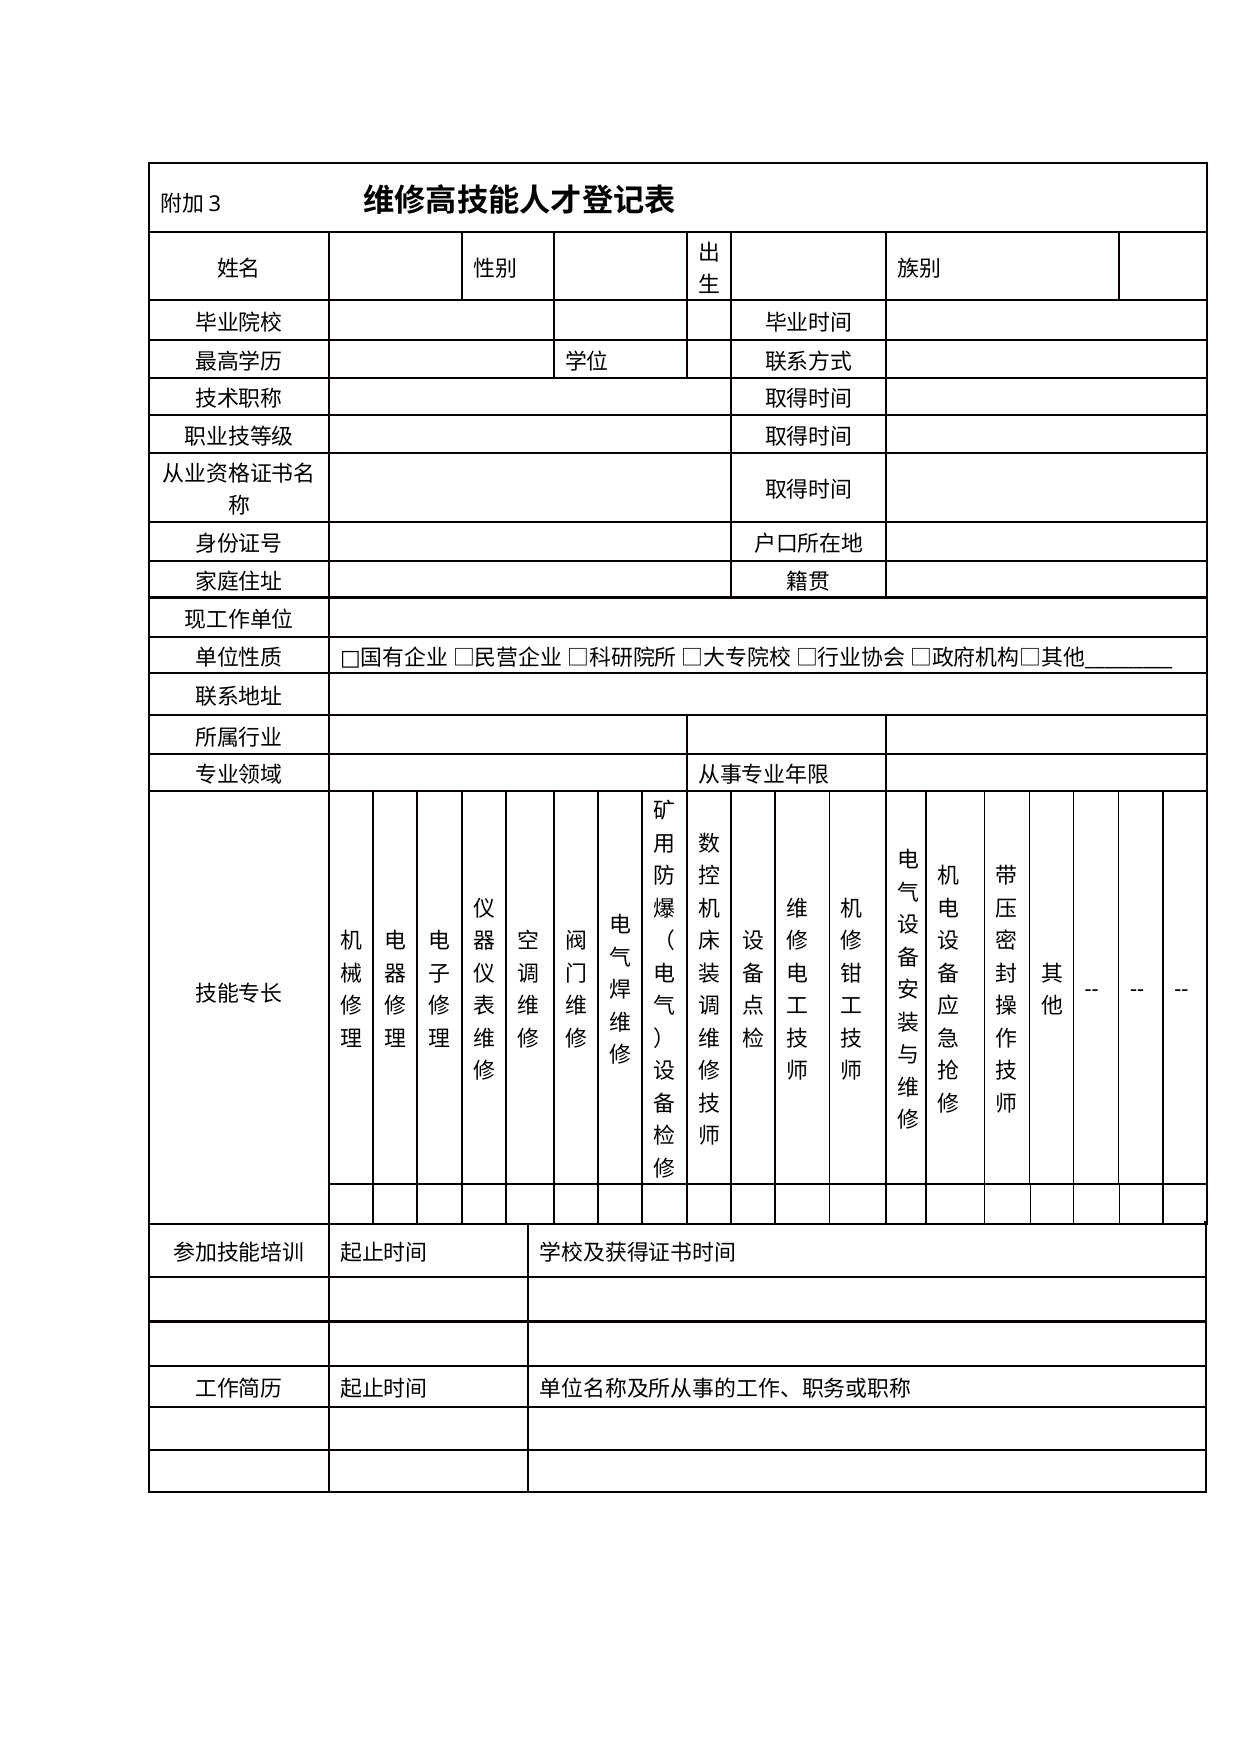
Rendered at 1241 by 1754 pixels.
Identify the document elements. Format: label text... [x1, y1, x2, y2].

table_cell [985, 1185, 1030, 1223]
table_cell 机械修理 [330, 792, 372, 1183]
table_cell 毕业院校 [150, 301, 328, 339]
table_cell 学校及获得证书时间 [529, 1225, 1205, 1276]
table_cell [374, 1185, 416, 1223]
table_cell [330, 1185, 372, 1223]
table_cell [330, 1278, 527, 1320]
table_cell [330, 523, 730, 560]
table_cell [330, 233, 461, 299]
table_cell [887, 379, 1206, 414]
table_cell 从事专业年限 [688, 755, 885, 789]
table_cell [776, 1185, 829, 1223]
table_cell 取得时间 [732, 379, 885, 414]
table_cell 技术职称 [150, 379, 328, 414]
table_cell [555, 301, 686, 339]
table_cell 起止时间 [330, 1225, 527, 1276]
table_cell 专业领域 [150, 755, 328, 789]
table_cell [927, 1185, 984, 1223]
table_cell 学位 [555, 341, 686, 377]
table_cell [555, 233, 686, 299]
table_cell [529, 1408, 1205, 1448]
table_cell [330, 562, 730, 596]
table_cell 从业资格证书名称 [150, 454, 328, 521]
table_cell [150, 1278, 328, 1320]
table_cell [887, 755, 1206, 789]
table_cell [529, 1451, 1205, 1491]
table_cell 毕业时间 [732, 301, 885, 339]
table_cell [1120, 233, 1206, 299]
table_cell 机电设备应急抢修 [927, 792, 984, 1183]
table_cell 带压密封操作技师 [985, 792, 1029, 1183]
table_cell [1074, 1185, 1119, 1223]
table_cell 电气焊维修 [599, 792, 641, 1183]
table_cell [150, 1451, 328, 1491]
table_cell [599, 1185, 641, 1223]
table_cell [330, 599, 1206, 636]
table_cell [330, 379, 730, 414]
table_cell 家庭住址 [150, 562, 328, 596]
table_cell [1164, 1185, 1206, 1223]
table_cell 联系地址 [150, 674, 328, 714]
table_cell [529, 1278, 1205, 1320]
table_cell [688, 716, 885, 753]
table_cell [507, 1185, 553, 1223]
table_cell [732, 233, 885, 299]
table_cell 电气设备安装与维修 [887, 792, 925, 1183]
table_cell [887, 301, 1206, 339]
table_cell [463, 1185, 505, 1223]
table_cell 空调维修 [507, 792, 553, 1183]
table_cell 单位名称及所从事的工作、职务或职称 [529, 1367, 1205, 1406]
table_cell [330, 755, 686, 789]
table_cell 籍贯 [732, 562, 885, 596]
table_cell 数控机床装调维修技师 [688, 792, 730, 1183]
table_cell 其他 [1030, 792, 1073, 1183]
table_cell 户口所在地 [732, 523, 885, 560]
table_cell 族别 [887, 233, 1118, 299]
table_cell 阀门维修 [555, 792, 597, 1183]
table_cell [887, 416, 1206, 452]
table_cell [887, 341, 1206, 377]
table_cell 工作简历 [150, 1367, 328, 1406]
table_cell [732, 1185, 774, 1223]
table_cell [887, 716, 1206, 753]
table_cell 起止时间 [330, 1367, 527, 1406]
table_cell 最高学历 [150, 341, 328, 377]
table_cell -- [1074, 792, 1118, 1183]
table_cell [418, 1185, 461, 1223]
table_cell [330, 454, 730, 521]
table_cell [887, 562, 1206, 596]
table_header 附加3 维修高技能人才登记表 [150, 164, 1206, 231]
table_cell 单位性质 [150, 638, 328, 672]
table_cell [330, 1451, 527, 1491]
table_cell 职业技等级 [150, 416, 328, 452]
table_cell [643, 1185, 686, 1223]
table_cell 维修电工 技师 [776, 792, 829, 1183]
table_cell [688, 341, 730, 377]
table_cell [1031, 1185, 1073, 1223]
table_cell [887, 1185, 925, 1223]
table_cell 技能专长 [150, 792, 328, 1223]
table_cell 性别 [463, 233, 553, 299]
table_cell [688, 1185, 730, 1223]
table_cell [887, 523, 1206, 560]
table_cell 矿用防爆（电气）设备检修 [643, 792, 686, 1183]
table_cell [330, 416, 730, 452]
table_cell [330, 674, 1206, 714]
table_cell 姓名 [150, 233, 328, 299]
table_cell [150, 1323, 328, 1365]
table_cell [555, 1185, 597, 1223]
table_cell 取得时间 [732, 416, 885, 452]
table_cell [529, 1323, 1205, 1365]
table_cell 设备点检 [732, 792, 774, 1183]
table_cell [330, 341, 553, 377]
table_cell [150, 1408, 328, 1448]
table_cell 电子修理 [418, 792, 461, 1183]
table_cell -- [1164, 792, 1206, 1183]
table_cell 参加技能培训 [150, 1225, 328, 1276]
table_cell -- [1119, 792, 1162, 1183]
table_cell [830, 1185, 885, 1223]
table_cell 所属行业 [150, 716, 328, 753]
table_cell [330, 301, 553, 339]
table_cell [330, 1323, 527, 1365]
table_cell 出生 [688, 233, 730, 299]
table_cell 联系方式 [732, 341, 885, 377]
table_cell [887, 454, 1206, 521]
table_cell 机修钳工技师 [830, 792, 885, 1183]
table_cell [330, 716, 686, 753]
table_cell 取得时间 [732, 454, 885, 521]
table_cell 电器修理 [374, 792, 416, 1183]
table_cell 仪器仪表维修 [463, 792, 505, 1183]
table_cell □国有企业 □民营企业 □科研院所 □大专院校 □行业协会 □政府机构□其他_________ [330, 638, 1206, 672]
table_cell [1120, 1185, 1162, 1223]
table_cell [330, 1408, 527, 1448]
table_cell 身份证号 [150, 523, 328, 560]
table_cell [688, 301, 730, 339]
table_cell 现工作单位 [150, 599, 328, 636]
